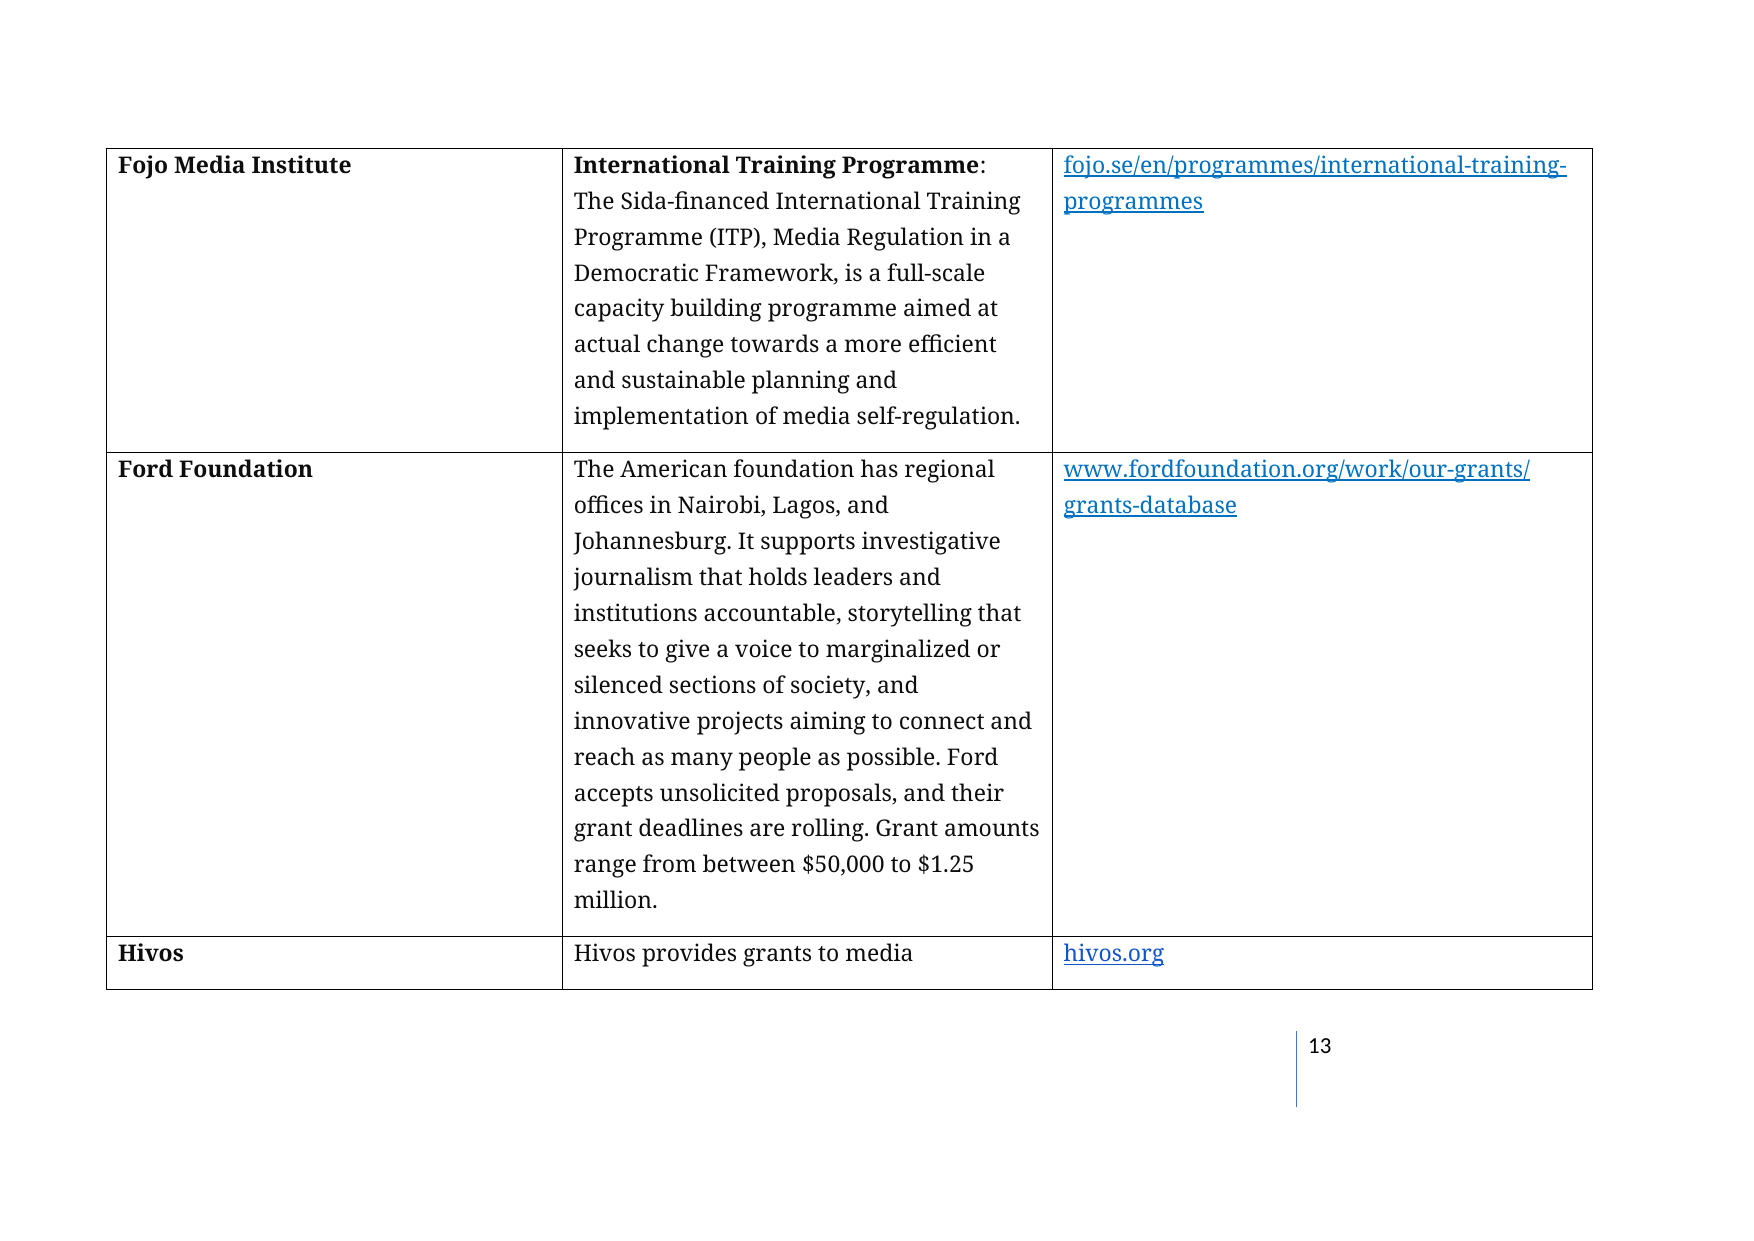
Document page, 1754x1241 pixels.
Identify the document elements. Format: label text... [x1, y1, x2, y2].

table_cell Fojo Media Institute [107, 149, 562, 452]
table_cell fojo.se/en/programmes/international-training-programmes [1053, 149, 1592, 452]
table_cell International Training Programme: The Sida-financed International Training Programme (ITP), Media Regulation in a Democratic Framework, is a full-scale capacity building programme aimed at actual change towards a more efficient and sustainable planning and implementation of media self-regulation. [563, 149, 1052, 452]
table_cell www.fordfoundation.org/work/our-grants/grants-database [1053, 453, 1592, 936]
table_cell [563, 937, 1052, 989]
table_cell The American foundation has regional offices in Nairobi, Lagos, and Johannesburg. It supports investigative journalism that holds leaders and institutions accountable, storytelling that seeks to give a voice to marginalized or silenced sections of society, and innovative projects aiming to connect and reach as many people as possible. Ford accepts unsolicited proposals, and their grant deadlines are rolling. Grant amounts range from between $50,000 to $1.25 million. [563, 453, 1052, 936]
table_cell Hivos [107, 937, 562, 989]
table_cell Ford Foundation [107, 453, 562, 936]
table_cell hivos.org [1053, 937, 1592, 989]
